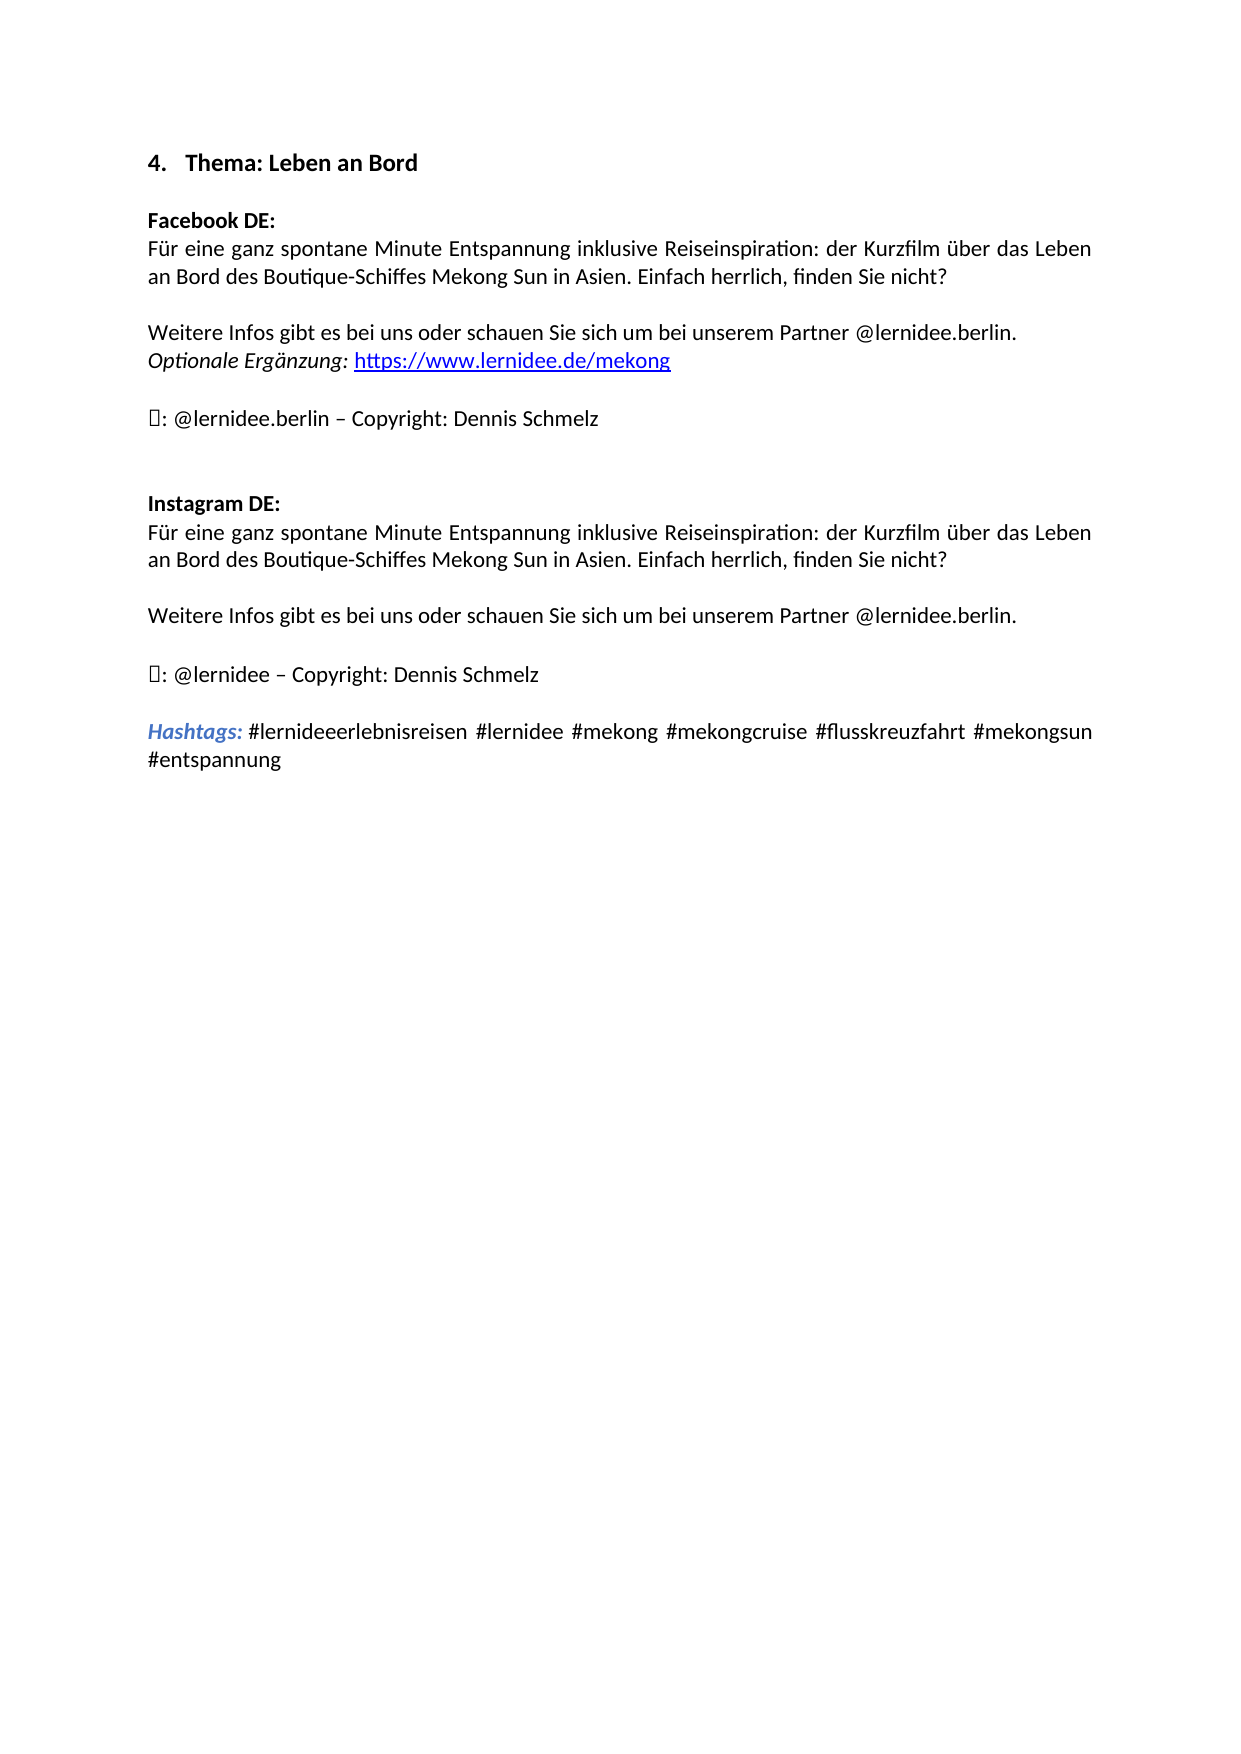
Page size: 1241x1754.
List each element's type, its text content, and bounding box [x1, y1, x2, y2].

text Weitere Infos gibt es bei uns oder schauen Sie sich um bei unserem Partner @lernidee.berlin. [148, 318, 1093, 346]
text Für eine ganz spontane Minute Entspannung inklusive Reiseinspiration: der Kurzfilm über das Leben an Bord des Boutique-Schiffes Mekong Sun in Asien. Einfach herrlich, finden Sie nicht? [148, 518, 1093, 574]
text Hashtags: #lernideeerlebnisreisen #lernidee #mekong #mekongcruise #flusskreuzfahrt #mekongsun #entspannung [148, 717, 1093, 773]
text Für eine ganz spontane Minute Entspannung inklusive Reiseinspiration: der Kurzfilm über das Leben an Bord des Boutique-Schiffes Mekong Sun in Asien. Einfach herrlich, finden Sie nicht? [148, 234, 1093, 290]
list Thema: Leben an Bord [148, 148, 1093, 178]
text 🎥: @lernidee – Copyright: Dennis Schmelz [148, 658, 1093, 689]
text Optionale Ergänzung: https://www.lernidee.de/mekong [148, 346, 1093, 374]
text Instagram DE: [148, 489, 1093, 518]
text 🎥: @lernidee.berlin – Copyright: Dennis Schmelz [148, 402, 1093, 433]
text Weitere Infos gibt es bei uns oder schauen Sie sich um bei unserem Partner @lernidee.berlin. [148, 602, 1093, 630]
text Facebook DE: [148, 206, 1093, 234]
